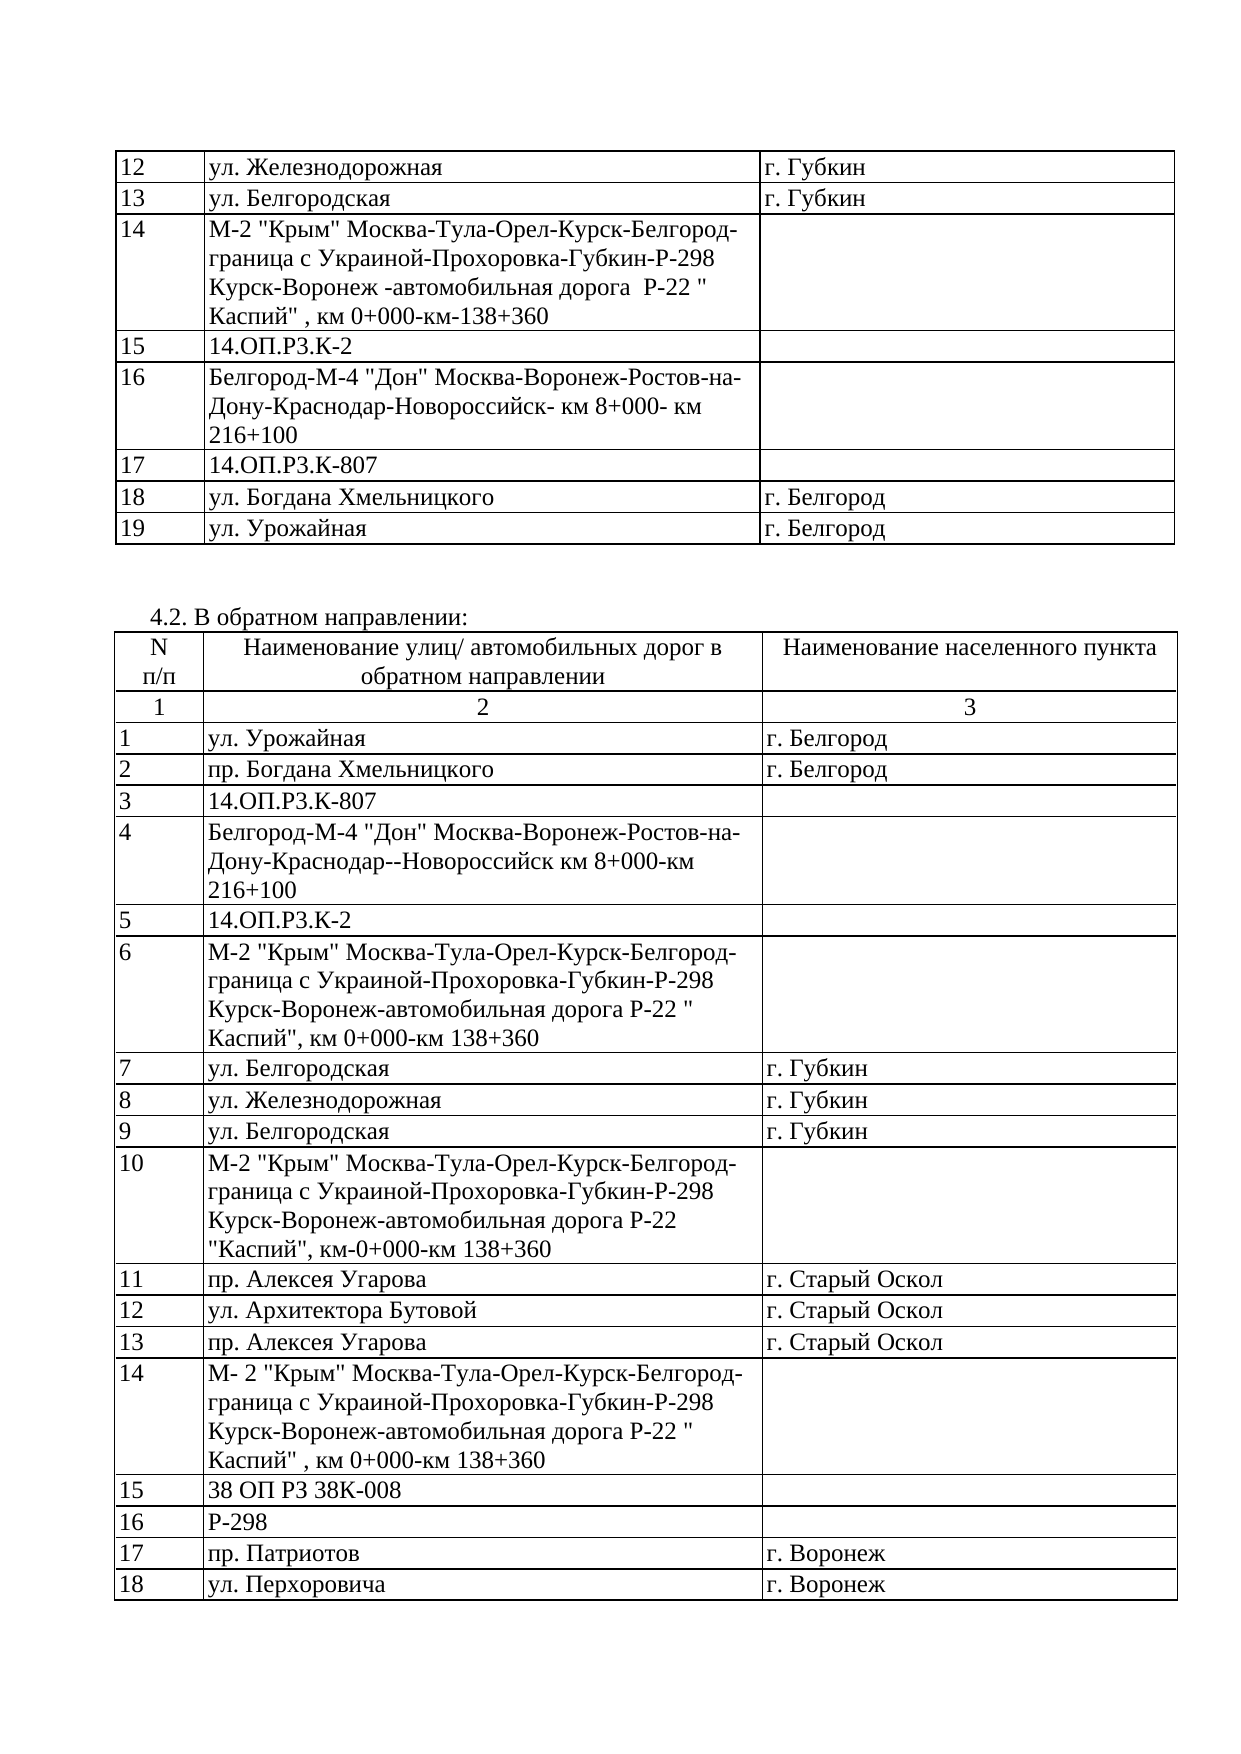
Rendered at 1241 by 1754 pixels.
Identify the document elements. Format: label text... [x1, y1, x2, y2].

table_cell пр. Алексея Угарова [204, 1264, 762, 1294]
table_cell 4 [115, 817, 203, 904]
table_cell 13 [115, 1327, 203, 1357]
text 4.2. В обратном направлении: [150, 602, 1090, 631]
table_cell 17 [117, 450, 204, 480]
table_cell 15 [117, 331, 204, 361]
table_cell пр. Патриотов [204, 1538, 762, 1568]
table_cell 12 [115, 1295, 203, 1326]
table_cell пр. Богдана Хмельницкого [204, 755, 762, 784]
table_cell [763, 1357, 1177, 1473]
table_cell г. Белгород [763, 721, 1177, 753]
table_cell 7 [115, 1053, 203, 1083]
table_cell г. Губкин [761, 152, 1174, 181]
table_cell [761, 331, 1174, 361]
table_cell г. Губкин [763, 1115, 1177, 1146]
table_cell 16 [115, 1506, 203, 1536]
table_cell ул. Перхоровича [204, 1570, 762, 1599]
table_cell М-2 "Крым" Москва-Тула-Орел-Курск-Белгород-граница с Украиной-Прохоровка-Губкин-Р-298 Курск-Воронеж -автомобильная дорога Р-22 " Каспий" , км 0+000-км-138+360 [205, 215, 759, 329]
table_cell г. Воронеж [763, 1536, 1177, 1568]
table_cell Белгород-М-4 "Дон" Москва-Воронеж-Ростов-на-Дону-Краснодар-Новороссийск- км 8+000- км 216+100 [205, 363, 759, 449]
table_cell г. Старый Оскол [763, 1294, 1177, 1326]
table_cell 14.ОП.Р3.К-807 [205, 450, 759, 480]
table_cell 38 ОП РЗ 38К-008 [204, 1475, 762, 1505]
table_cell г. Старый Оскол [763, 1263, 1177, 1294]
table_cell [763, 784, 1177, 816]
table_cell 18 [115, 1569, 203, 1599]
table_cell [763, 816, 1177, 904]
table_cell [761, 215, 1174, 329]
table_cell М-2 "Крым" Москва-Тула-Орел-Курск-Белгород-граница с Украиной-Прохоровка-Губкин-Р-298 Курск-Воронеж-автомобильная дорога Р-22 "Каспий", км-0+000-км 138+360 [204, 1148, 762, 1263]
table_cell Р-298 [204, 1507, 762, 1536]
table_cell 3 [115, 785, 203, 816]
table_cell ул. Белгородская [204, 1116, 762, 1146]
table_cell 16 [117, 363, 204, 449]
table_cell 1 [115, 691, 203, 721]
table_cell Белгород-М-4 "Дон" Москва-Воронеж-Ростов-на-Дону-Краснодар--Новороссийск км 8+000-км 216+100 [204, 817, 762, 904]
table_cell 14 [117, 215, 204, 329]
table_cell 12 [117, 152, 204, 181]
table_cell г. Белгород [763, 753, 1177, 784]
table_cell ул. Урожайная [205, 513, 759, 543]
table_cell 8 [115, 1084, 203, 1114]
table_cell 17 [115, 1538, 203, 1568]
table_cell [763, 1505, 1177, 1536]
table_cell 18 [117, 482, 204, 512]
table_cell 5 [115, 905, 203, 935]
table_header Наименование населенного пункта [763, 633, 1177, 690]
table_cell [763, 935, 1177, 1052]
table_cell 14.ОП.Р3.К-2 [204, 905, 762, 935]
table_cell [763, 904, 1177, 935]
table_cell г. Белгород [761, 482, 1174, 512]
table_cell пр. Алексея Угарова [204, 1327, 762, 1357]
table_cell [763, 1474, 1177, 1505]
table_cell 15 [115, 1475, 203, 1505]
table_cell [763, 1146, 1177, 1263]
table_cell 1 [115, 723, 203, 753]
table_cell ул. Белгородская [205, 183, 759, 213]
table_cell 14 [115, 1358, 203, 1473]
table_cell 10 [115, 1147, 203, 1263]
table_cell [761, 363, 1174, 449]
table_header N п/п [115, 633, 203, 690]
table_cell М-2 "Крым" Москва-Тула-Орел-Курск-Белгород-граница с Украиной-Прохоровка-Губкин-Р-298 Курск-Воронеж-автомобильная дорога Р-22 " Каспий", км 0+000-км 138+360 [204, 937, 762, 1052]
table_cell ул. Архитектора Бутовой [204, 1296, 762, 1326]
table_cell г. Губкин [763, 1083, 1177, 1114]
table_cell 14.ОП.Р3.К-807 [204, 786, 762, 816]
table_cell 13 [117, 183, 204, 213]
table_cell 11 [115, 1264, 203, 1294]
table_cell ул. Железнодорожная [205, 152, 759, 181]
table_cell г. Губкин [761, 183, 1174, 213]
table_cell ул. Урожайная [204, 723, 762, 753]
table_cell М- 2 "Крым" Москва-Тула-Орел-Курск-Белгород-граница с Украиной-Прохоровка-Губкин-Р-298 Курск-Воронеж-автомобильная дорога Р-22 " Каспий" , км 0+000-км 138+360 [204, 1359, 762, 1473]
table_cell 2 [115, 754, 203, 784]
table_cell ул. Железнодорожная [204, 1085, 762, 1114]
table_cell 3 [763, 690, 1177, 721]
table_cell ул. Белгородская [204, 1053, 762, 1083]
table_cell г. Губкин [763, 1052, 1177, 1083]
table_cell 9 [115, 1116, 203, 1146]
table_cell 2 [204, 692, 762, 721]
table_cell г. Старый Оскол [763, 1326, 1177, 1357]
table_header Наименование улиц/ автомобильных дорог в обратном направлении [204, 633, 762, 690]
table_cell 6 [115, 936, 203, 1052]
table_cell 14.ОП.Р3.К-2 [205, 331, 759, 361]
table_cell 19 [117, 513, 204, 543]
table_cell [761, 450, 1174, 480]
table_cell г. Белгород [761, 513, 1174, 543]
table_cell ул. Богдана Хмельницкого [205, 482, 759, 512]
table_cell г. Воронеж [763, 1568, 1177, 1599]
